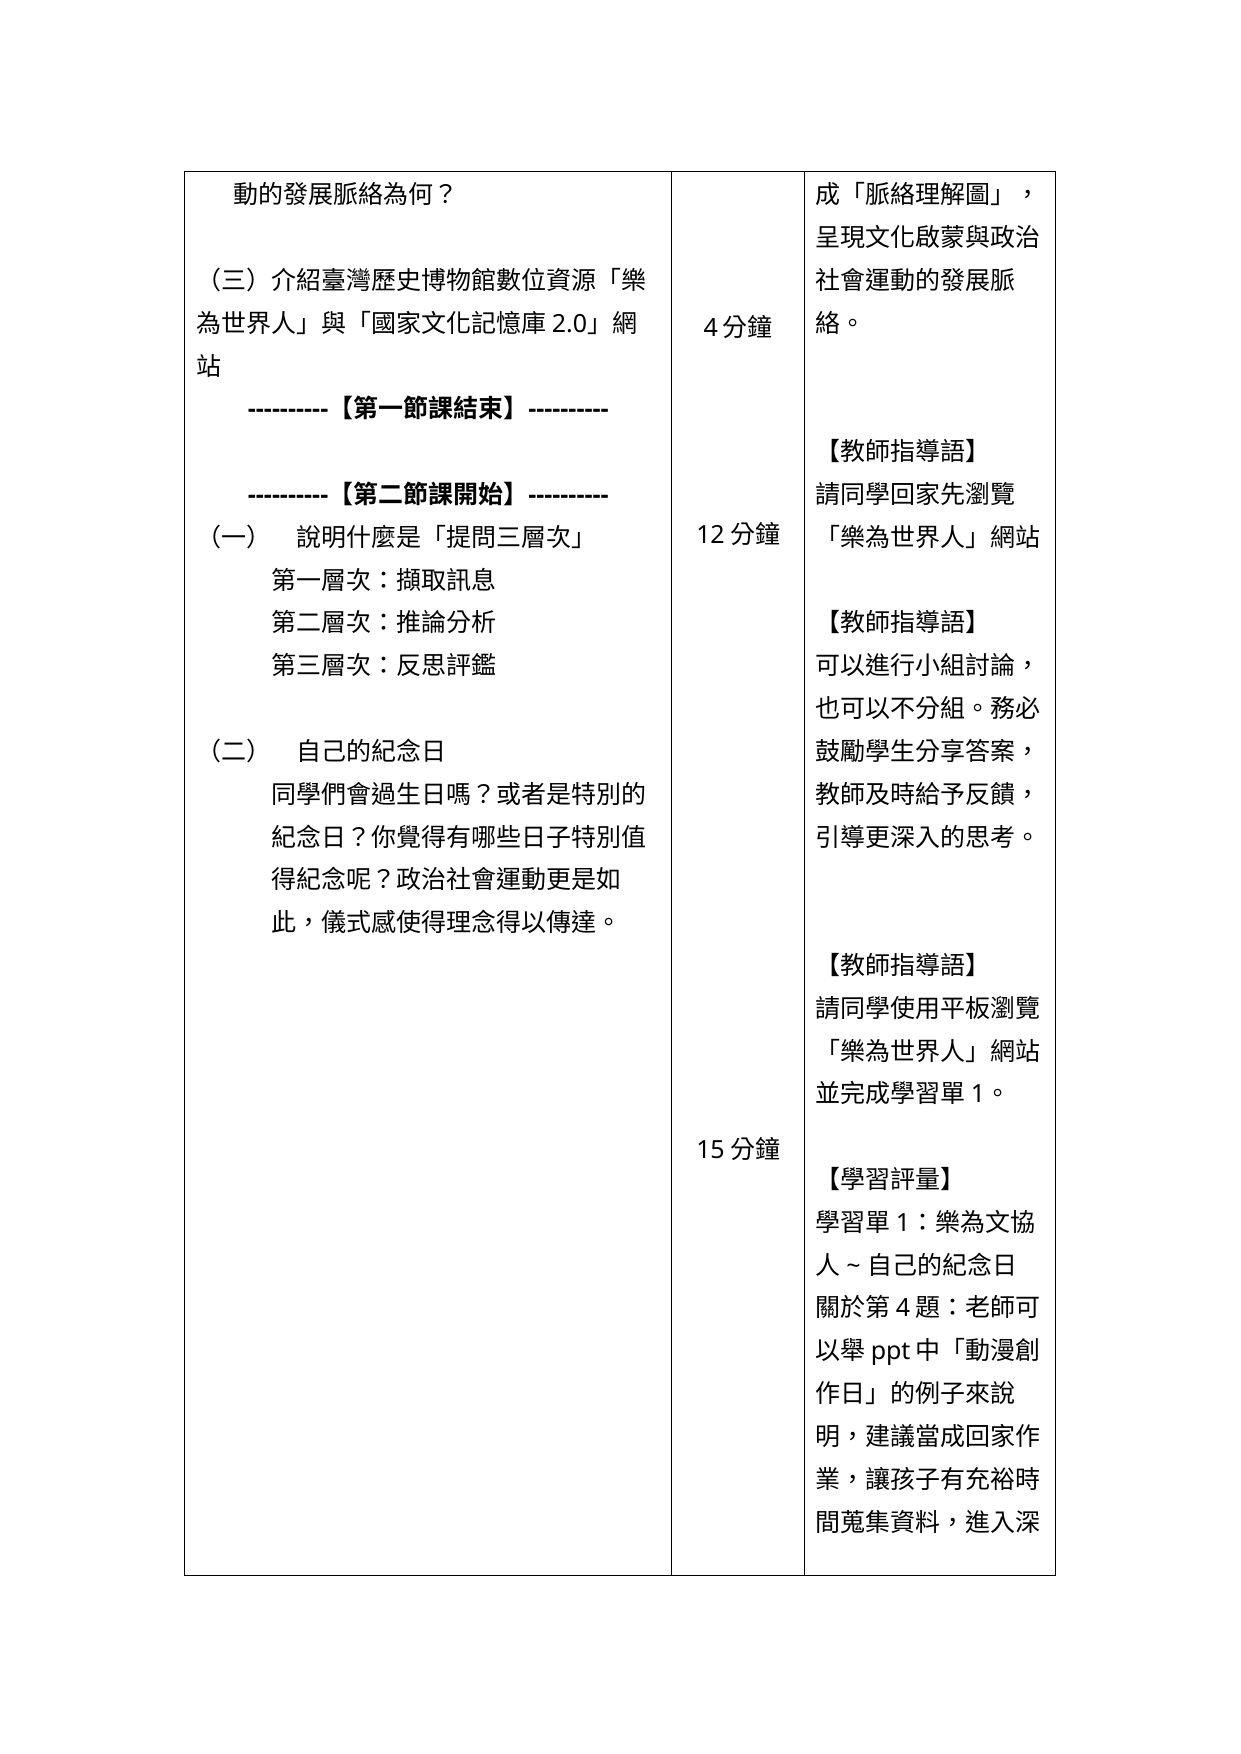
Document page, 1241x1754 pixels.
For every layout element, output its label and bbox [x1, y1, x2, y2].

table_cell [185, 172, 671, 1575]
table_cell [805, 172, 1055, 1575]
table_cell [672, 172, 804, 1575]
